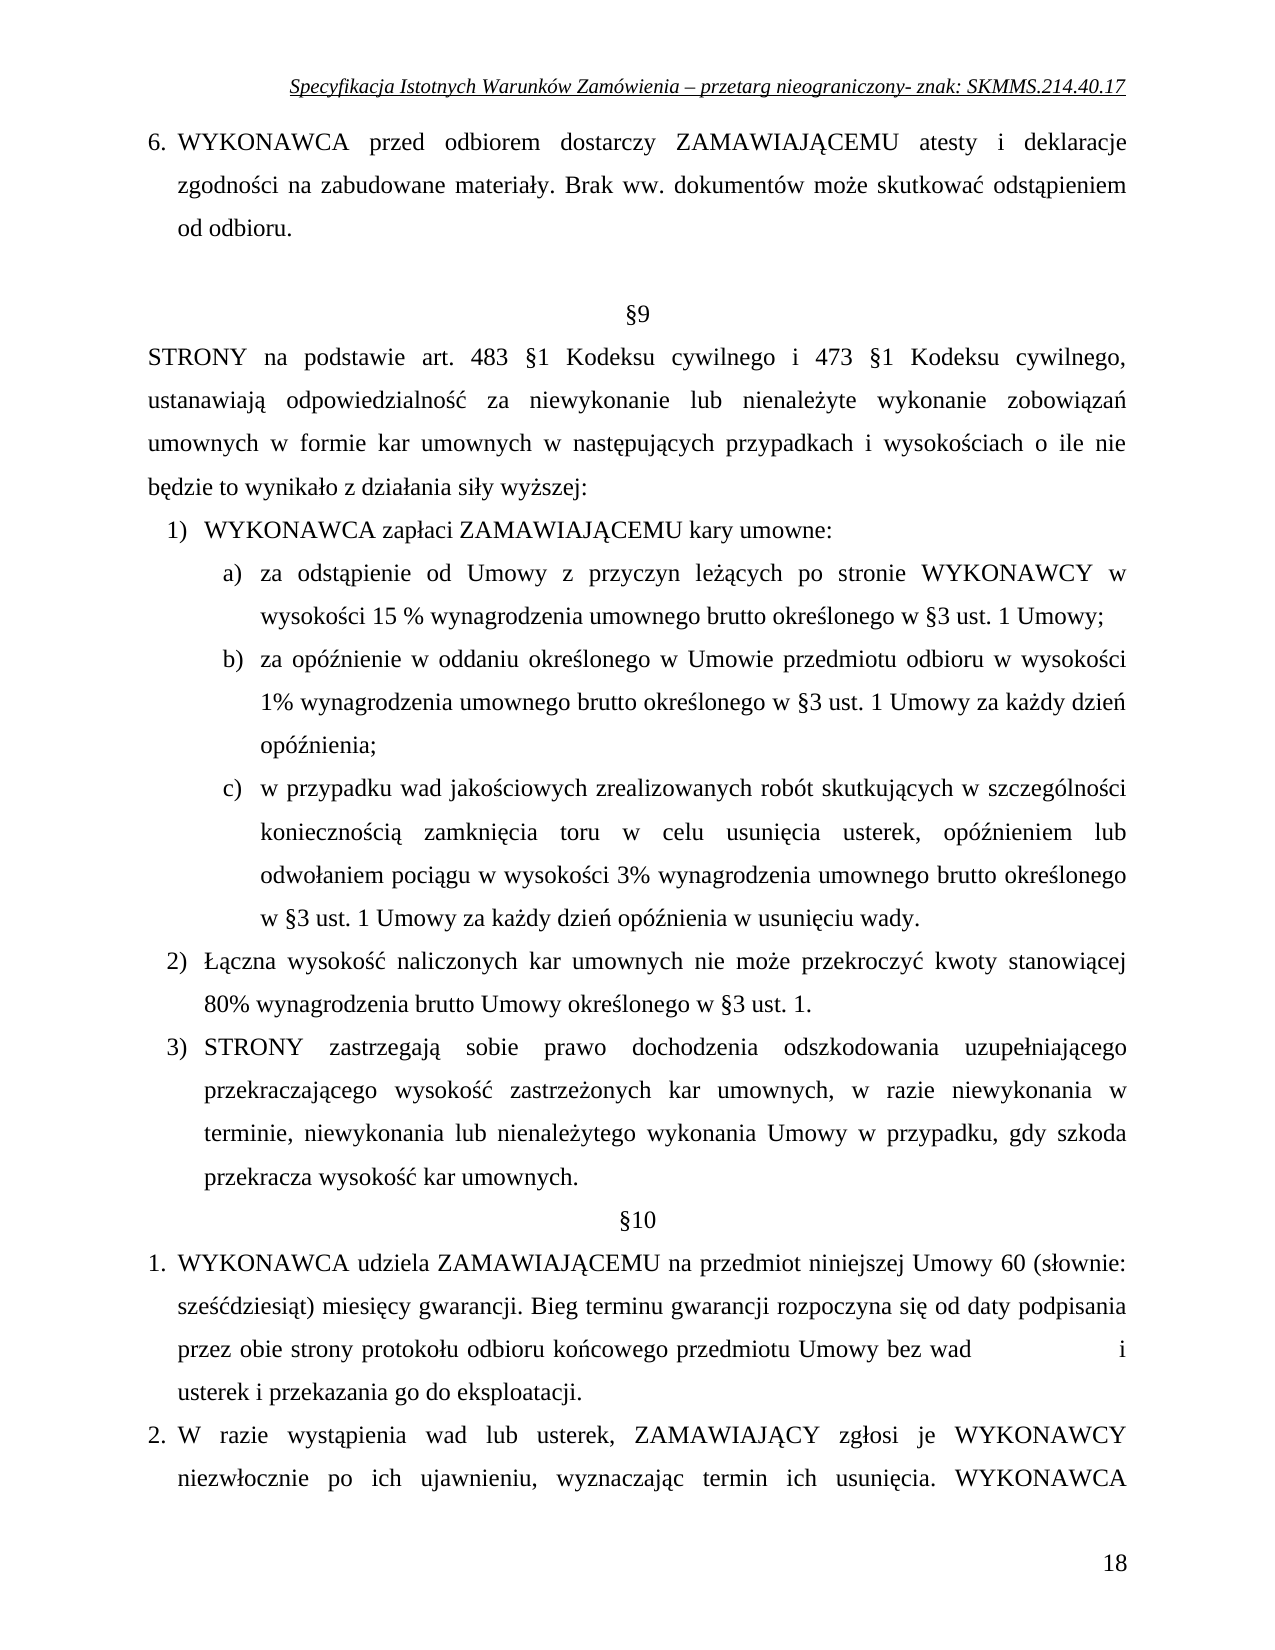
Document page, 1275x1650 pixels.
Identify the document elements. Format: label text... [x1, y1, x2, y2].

list WYKONAWCA zapłaci ZAMAWIAJĄCEMU kary umowne: [166, 515, 1127, 543]
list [148, 1420, 1127, 1492]
list w przypadku wad jakościowych zrealizowanych robót skutkujących w szczególności koniecznością zamknięcia toru w celu usunięcia usterek, opóźnieniem lub odwołaniem pociągu w wysokości 3% wynagrodzenia umownego brutto określonego w §3 ust. 1 Umowy za każdy dzień opóźnienia w usunięciu wady. [223, 773, 1127, 932]
list WYKONAWCA przed odbiorem dostarczy ZAMAWIAJĄCEMU atesty i deklaracje zgodności na zabudowane materiały. Brak ww. dokumentów może skutkować odstąpieniem od odbioru. [148, 127, 1127, 242]
list Łączna wysokość naliczonych kar umownych nie może przekroczyć kwoty stanowiącej 80% wynagrodzenia brutto Umowy określonego w §3 ust. 1. [166, 946, 1127, 1018]
list WYKONAWCA udziela ZAMAWIAJĄCEMU na przedmiot niniejszej Umowy 60 (słownie: sześćdziesiąt) miesięcy gwarancji. Bieg terminu gwarancji rozpoczyna się od daty podpisania przez obie strony protokołu odbioru końcowego przedmiotu Umowy bez wad i usterek i przekazania go do eksploatacji. [148, 1248, 1127, 1406]
text §9 [148, 299, 1127, 328]
list za odstąpienie od Umowy z przyczyn leżących po stronie WYKONAWCY w wysokości 15 % wynagrodzenia umownego brutto określonego w §3 ust. 1 Umowy; [223, 558, 1127, 630]
text §10 [148, 1205, 1127, 1233]
list STRONY zastrzegają sobie prawo dochodzenia odszkodowania uzupełniającego przekraczającego wysokość zastrzeżonych kar umownych, w razie niewykonania w terminie, niewykonania lub nienależytego wykonania Umowy w przypadku, gdy szkoda przekracza wysokość kar umownych. [166, 1032, 1127, 1190]
list za opóźnienie w oddaniu określonego w Umowie przedmiotu odbioru w wysokości 1% wynagrodzenia umownego brutto określonego w §3 ust. 1 Umowy za każdy dzień opóźnienia; [223, 644, 1127, 759]
text STRONY na podstawie art. 483 §1 Kodeksu cywilnego i 473 §1 Kodeksu cywilnego, ustanawiają odpowiedzialność za niewykonanie lub nienależyte wykonanie zobowiązań umownych w formie kar umownych w następujących przypadkach i wysokościach o ile nie będzie to wynikało z działania siły wyższej: [148, 342, 1127, 500]
